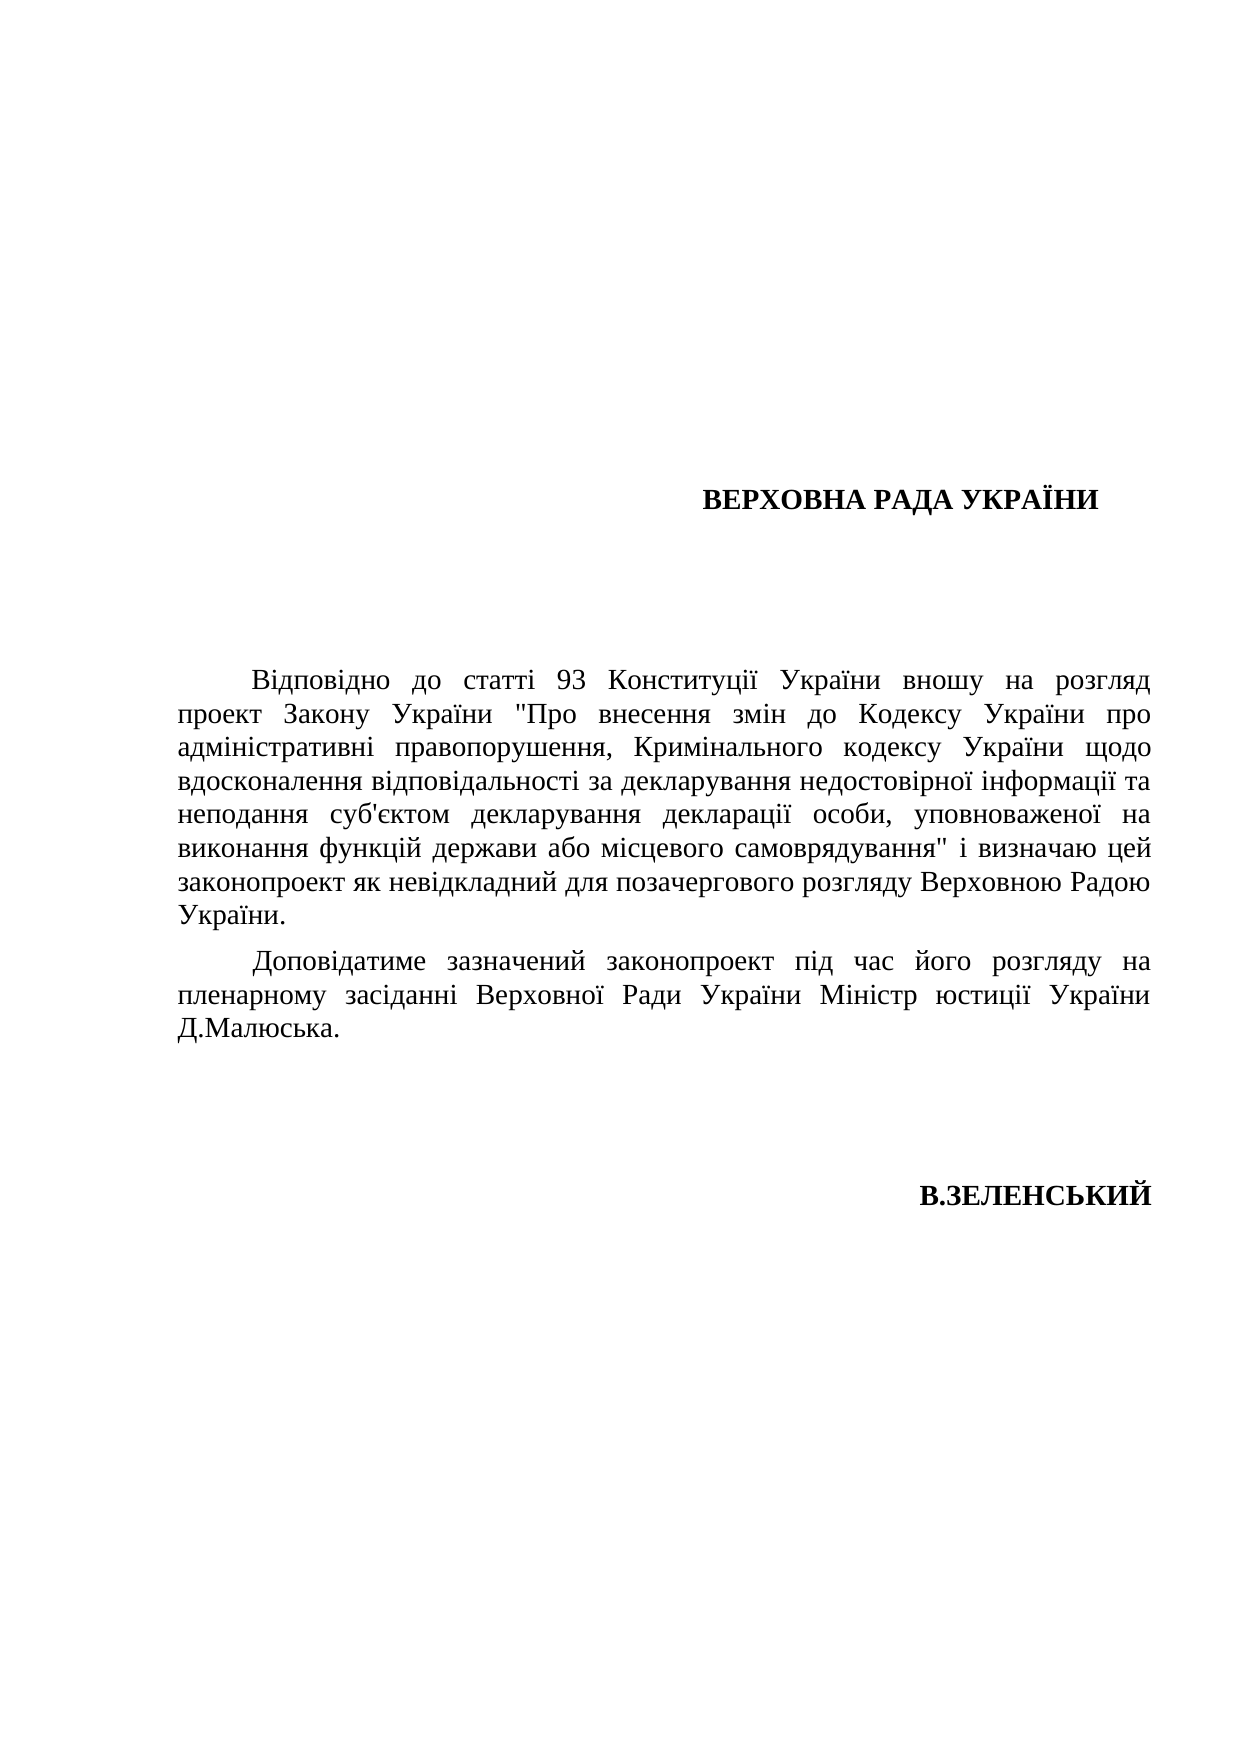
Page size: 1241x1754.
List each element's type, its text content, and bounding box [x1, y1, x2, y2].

text Верховна Рада України [650, 482, 1152, 516]
text В.ЗЕЛЕНСЬКИЙ [177, 1178, 1152, 1212]
text Доповідатиме зазначений законопроект під час його розгляду на пленарному засіданні Верховної Ради України Міністр юстиції України Д.Малюська. [177, 943, 1152, 1044]
text Відповідно до статті 93 Конституції України вношу на розгляд проект Закону України "Про внесення змін до Кодексу України про адміністративні правопорушення, Кримінального кодексу України щодо вдосконалення відповідальності за декларування недостовірної інформації та неподання суб'єктом декларування декларації особи, уповноваженої на виконання функцій держави або місцевого самоврядування" і визначаю цей законопроект як невідкладний для позачергового розгляду Верховною Радою України. [177, 662, 1152, 931]
